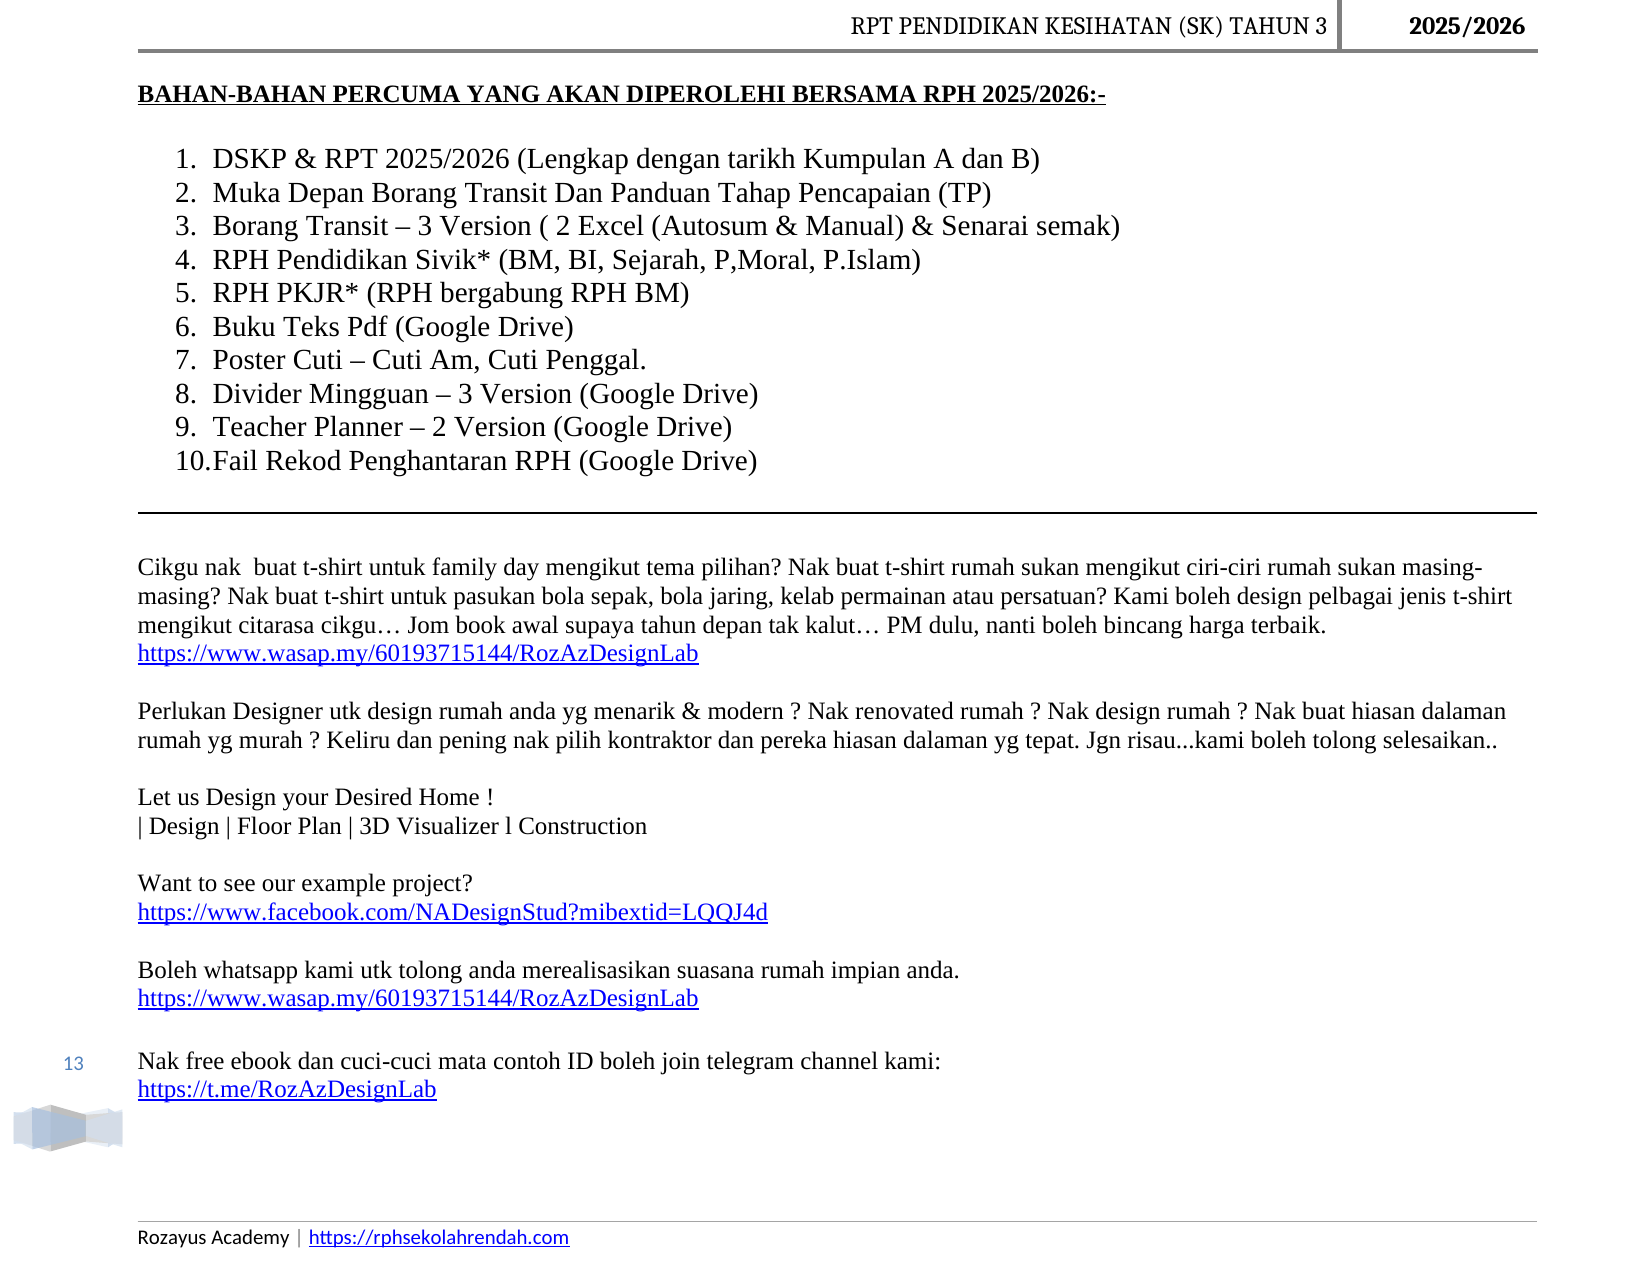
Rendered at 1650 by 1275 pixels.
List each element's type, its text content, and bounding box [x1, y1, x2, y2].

text https://www.facebook.com/NADesignStud?mibextid=LQQJ4d [137, 897, 1537, 926]
list Poster Cuti – Cuti Am, Cuti Penggal. [175, 342, 1537, 376]
list RPH Pendidikan Sivik* (BM, BI, Sejarah, P,Moral, P.Islam) [175, 242, 1537, 275]
text https://t.me/RozAzDesignLab [137, 1074, 1537, 1103]
list Divider Mingguan – 3 Version (Google Drive) [175, 376, 1537, 409]
text Perlukan Designer utk design rumah anda yg menarik & modern ? Nak renovated rumah ? Nak design rumah ? Nak buat hiasan dalaman rumah yg murah ? Keliru dan pening nak pilih kontraktor dan pereka hiasan dalaman yg tepat. Jgn risau...kami boleh tolong selesaikan.. [137, 696, 1537, 753]
text | Design | Floor Plan | 3D Visualizer l Construction [137, 811, 1537, 840]
list Fail Rekod Penghantaran RPH (Google Drive) [175, 443, 1537, 477]
list Borang Transit – 3 Version ( 2 Excel (Autosum & Manual) & Senarai semak) [175, 208, 1537, 242]
text Cikgu nak buat t-shirt untuk family day mengikut tema pilihan? Nak buat t-shirt rumah sukan mengikut ciri-ciri rumah sukan masing-masing? Nak buat t-shirt untuk pasukan bola sepak, bola jaring, kelab permainan atau persatuan? Kami boleh design pelbagai jenis t-shirt mengikut citarasa cikgu… Jom book awal supaya tahun depan tak kalut… PM dulu, nanti boleh bincang harga terbaik. https://www.wasap.my/60193715144/RozAzDesignLab [137, 552, 1537, 667]
list DSKP & RPT 2025/2026 (Lengkap dengan tarikh Kumpulan A dan B) [175, 141, 1537, 175]
list Buku Teks Pdf (Google Drive) [175, 309, 1537, 342]
list RPH PKJR* (RPH bergabung RPH BM) [175, 275, 1537, 309]
text BAHAN-BAHAN PERCUMA YANG AKAN DIPEROLEHI BERSAMA RPH 2025/2026:- [137, 79, 1537, 108]
text Boleh whatsapp kami utk tolong anda merealisasikan suasana rumah impian anda. [137, 955, 1537, 983]
text Let us Design your Desired Home ! [137, 782, 1537, 811]
list Muka Depan Borang Transit Dan Panduan Tahap Pencapaian (TP) [175, 175, 1537, 208]
text Nak free ebook dan cuci-cuci mata contoh ID boleh join telegram channel kami: [137, 1046, 1537, 1074]
list Teacher Planner – 2 Version (Google Drive) [175, 409, 1537, 443]
text Want to see our example project? [137, 868, 1537, 897]
text https://www.wasap.my/60193715144/RozAzDesignLab [137, 983, 1537, 1012]
